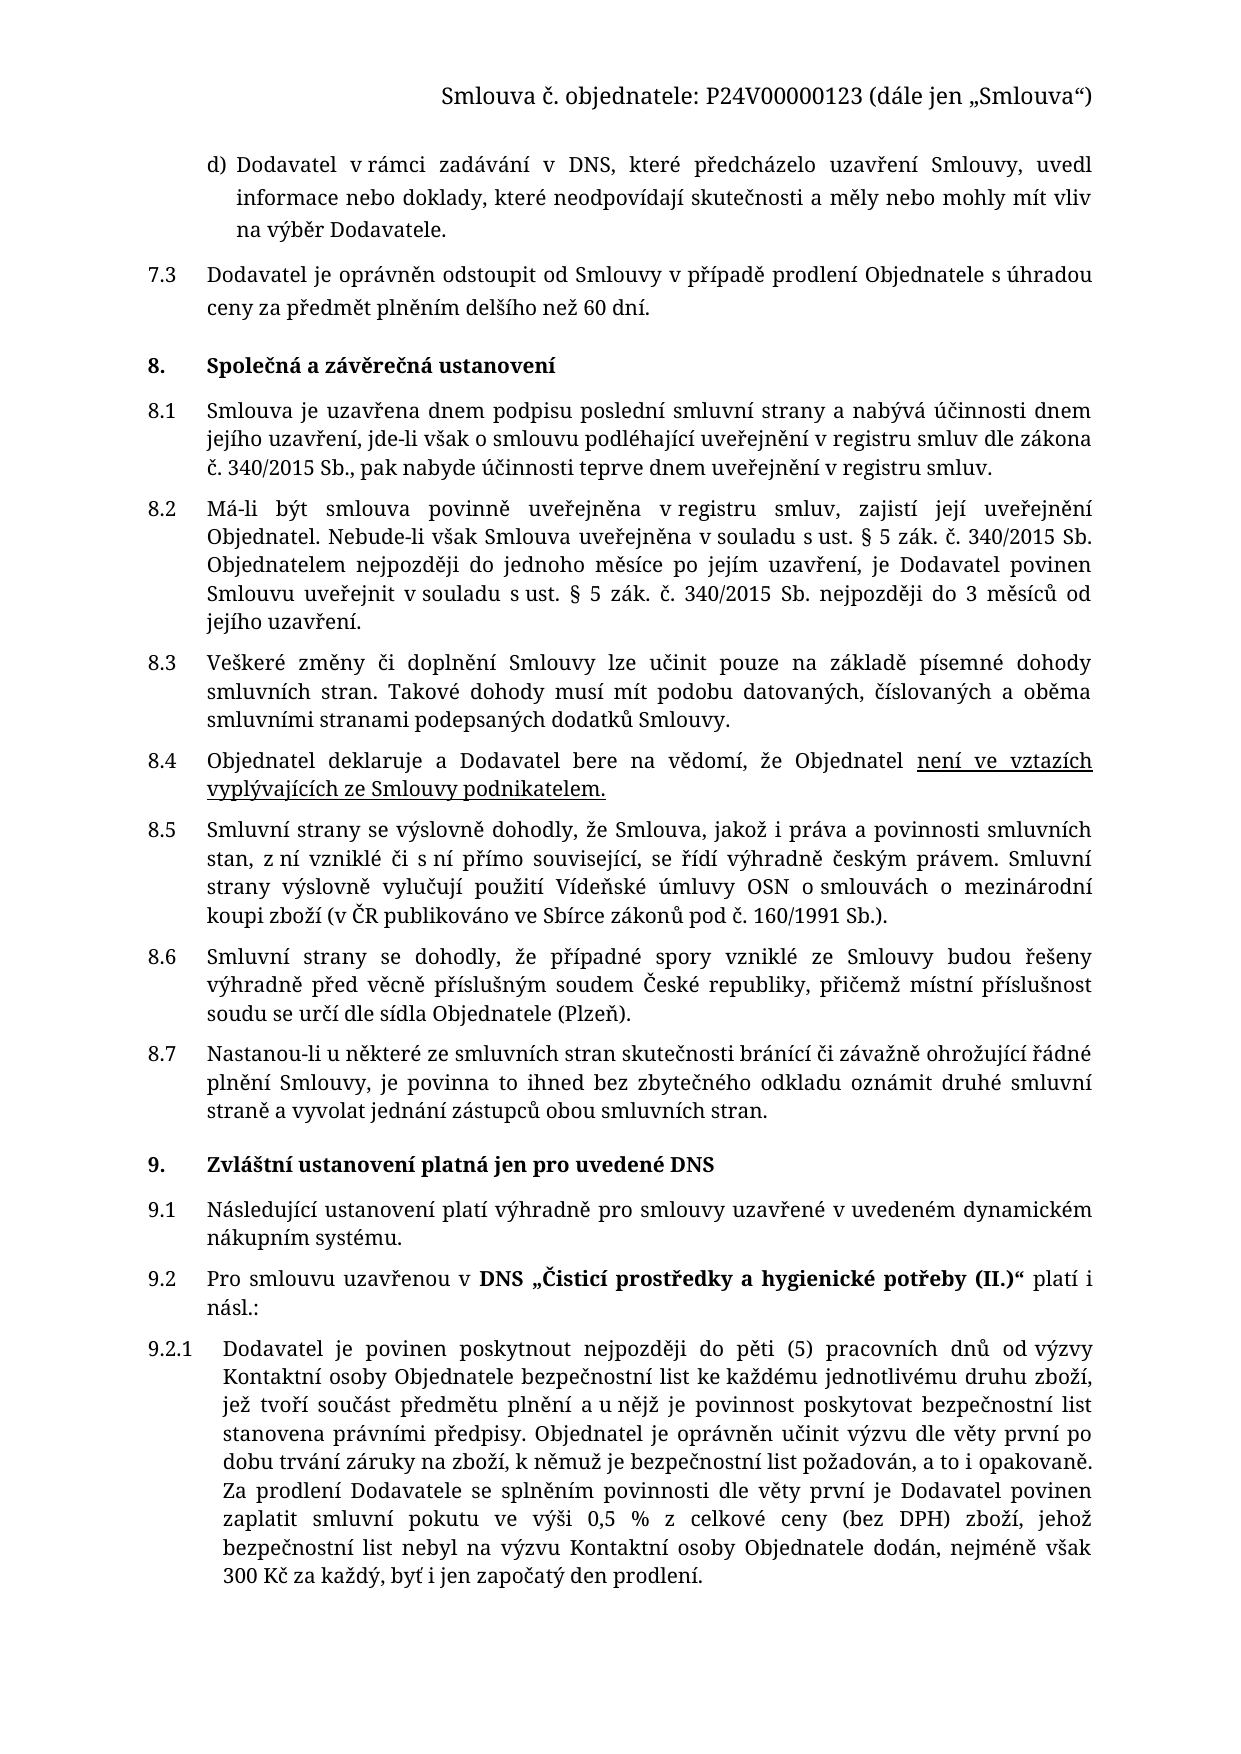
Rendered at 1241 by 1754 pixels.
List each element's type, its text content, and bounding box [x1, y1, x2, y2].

list Smlouva je uzavřena dnem podpisu poslední smluvní strany a nabývá účinnosti dnem jejího uzavření, jde-li však o smlouvu podléhající uveřejnění v registru smluv dle zákona č. 340/2015 Sb., pak nabyde účinnosti teprve dnem uveřejnění v registru smluv. [148, 396, 1093, 481]
list Smluvní strany se výslovně dohodly, že Smlouva, jakož i práva a povinnosti smluvních stan, z ní vzniklé či s ní přímo související, se řídí výhradně českým právem. Smluvní strany výslovně vylučují použití Vídeňské úmluvy OSN o smlouvách o mezinárodní koupi zboží (v ČR publikováno ve Sbírce zákonů pod č. 160/1991 Sb.). [148, 816, 1093, 929]
list Smluvní strany se dohodly, že případné spory vzniklé ze Smlouvy budou řešeny výhradně před věcně příslušným soudem České republiky, přičemž místní příslušnost soudu se určí dle sídla Objednatele (Plzeň). [148, 942, 1093, 1027]
list Dodavatel je oprávněn odstoupit od Smlouvy v případě prodlení Objednatele s úhradou ceny za předmět plněním delšího než 60 dní. [148, 261, 1093, 322]
list Společná a závěrečná ustanovení [148, 351, 1093, 379]
list Objednatel deklaruje a Dodavatel bere na vědomí, že Objednatel není ve vztazích vyplývajících ze Smlouvy podnikatelem. [148, 746, 1093, 803]
list Následující ustanovení platí výhradně pro smlouvy uzavřené v uvedeném dynamickém nákupním systému. [148, 1195, 1093, 1252]
list Dodavatel je povinen poskytnout nejpozději do pěti (5) pracovních dnů od výzvy Kontaktní osoby Objednatele bezpečnostní list ke každému jednotlivému druhu zboží, jež tvoří součást předmětu plnění a u nějž je povinnost poskytovat bezpečnostní list stanovena právními předpisy. Objednatel je oprávněn učinit výzvu dle věty první po dobu trvání záruky na zboží, k němuž je bezpečnostní list požadován, a to i opakovaně. Za prodlení Dodavatele se splněním povinnosti dle věty první je Dodavatel povinen zaplatit smluvní pokutu ve výši 0,5 % z celkové ceny (bez DPH) zboží, jehož bezpečnostní list nebyl na výzvu Kontaktní osoby Objednatele dodán, nejméně však 300 Kč za každý, byť i jen započatý den prodlení. [148, 1334, 1093, 1590]
list Dodavatel v rámci zadávání v DNS, které předcházelo uzavření Smlouvy, uvedl informace nebo doklady, které neodpovídají skutečnosti a měly nebo mohly mít vliv na výběr Dodavatele. [207, 150, 1093, 244]
list Pro smlouvu uzavřenou v DNS „Čisticí prostředky a hygienické potřeby (II.)“ platí i násl.: [148, 1264, 1093, 1321]
list Zvláštní ustanovení platná jen pro uvedené DNS [148, 1150, 1093, 1178]
list Má-li být smlouva povinně uveřejněna v registru smluv, zajistí její uveřejnění Objednatel. Nebude-li však Smlouva uveřejněna v souladu s ust. § 5 zák. č. 340/2015 Sb. Objednatelem nejpozději do jednoho měsíce po jejím uzavření, je Dodavatel povinen Smlouvu uveřejnit v souladu s ust. § 5 zák. č. 340/2015 Sb. nejpozději do 3 měsíců od jejího uzavření. [148, 494, 1093, 636]
list Veškeré změny či doplnění Smlouvy lze učinit pouze na základě písemné dohody smluvních stran. Takové dohody musí mít podobu datovaných, číslovaných a oběma smluvními stranami podepsaných dodatků Smlouvy. [148, 648, 1093, 734]
list Nastanou-li u některé ze smluvních stran skutečnosti bránící či závažně ohrožující řádné plnění Smlouvy, je povinna to ihned bez zbytečného odkladu oznámit druhé smluvní straně a vyvolat jednání zástupců obou smluvních stran. [148, 1039, 1093, 1125]
